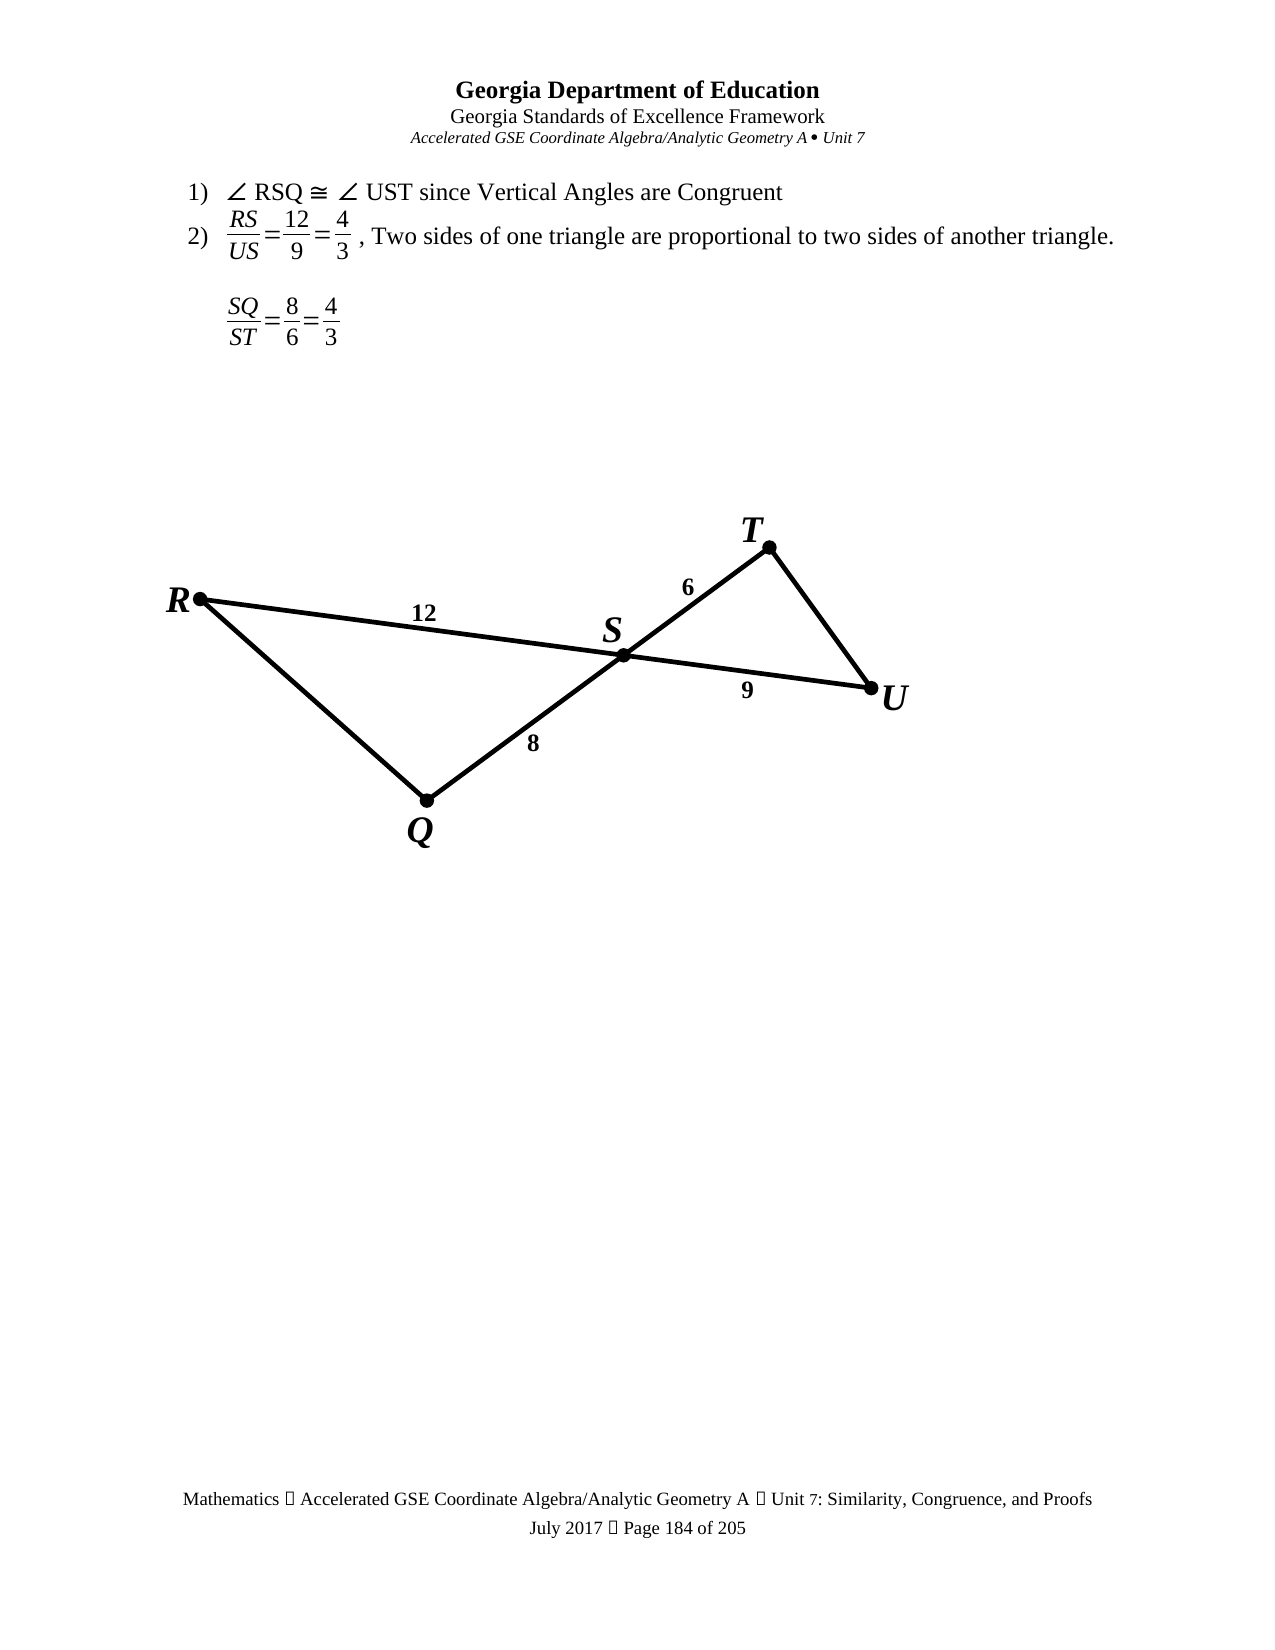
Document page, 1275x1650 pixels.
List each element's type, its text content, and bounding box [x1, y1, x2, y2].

list ∠ RSQ ≅ ∠ UST since Vertical Angles are Congruent [187, 176, 1125, 206]
list , Two sides of one triangle are proportional to two sides of another triangle. [187, 206, 1125, 351]
